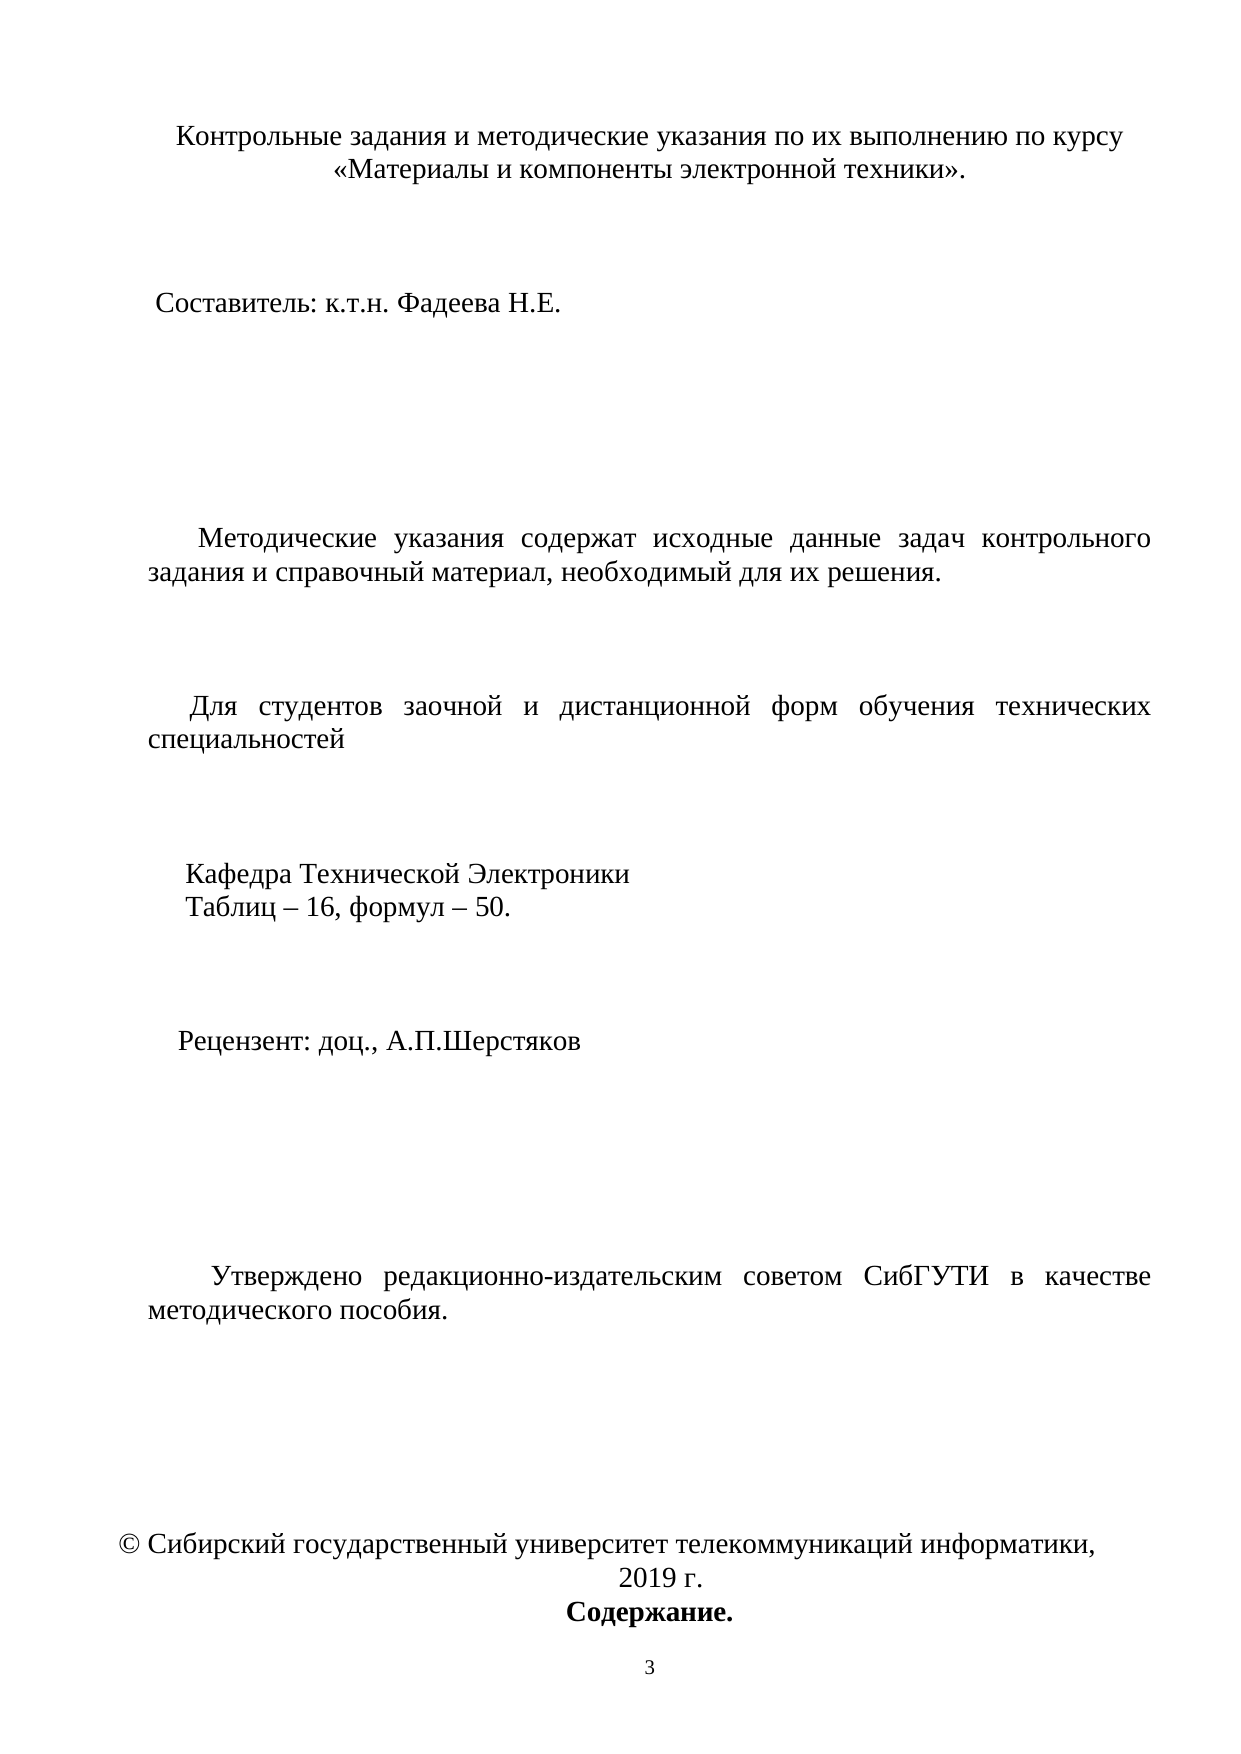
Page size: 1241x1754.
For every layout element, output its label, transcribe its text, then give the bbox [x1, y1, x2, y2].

text Для студентов заочной и дистанционной форм обучения технических специальностей [148, 688, 1152, 755]
text Содержание. [148, 1594, 1152, 1627]
text Таблиц – 16, формул – 50. [148, 889, 1152, 923]
text Рецензент: доц., А.П.Шерстяков [148, 1024, 1152, 1057]
text Контрольные задания и методические указания по их выполнению по курсу «Материалы и компоненты электронной техники». [148, 118, 1152, 185]
text 2019 г. [223, 1560, 1152, 1594]
text Методические указания содержат исходные данные задач контрольного задания и справочный материал, необходимый для их решения. [148, 521, 1152, 588]
text Утверждено редакционно-издательским советом СибГУТИ в качестве методического пособия. [148, 1258, 1152, 1326]
text Составитель: к.т.н. Фадеева Н.Е. [148, 286, 1152, 319]
text Кафедра Технической Электроники [148, 856, 1152, 889]
text © Сибирский государственный университет телекоммуникаций информатики, [118, 1527, 1152, 1560]
